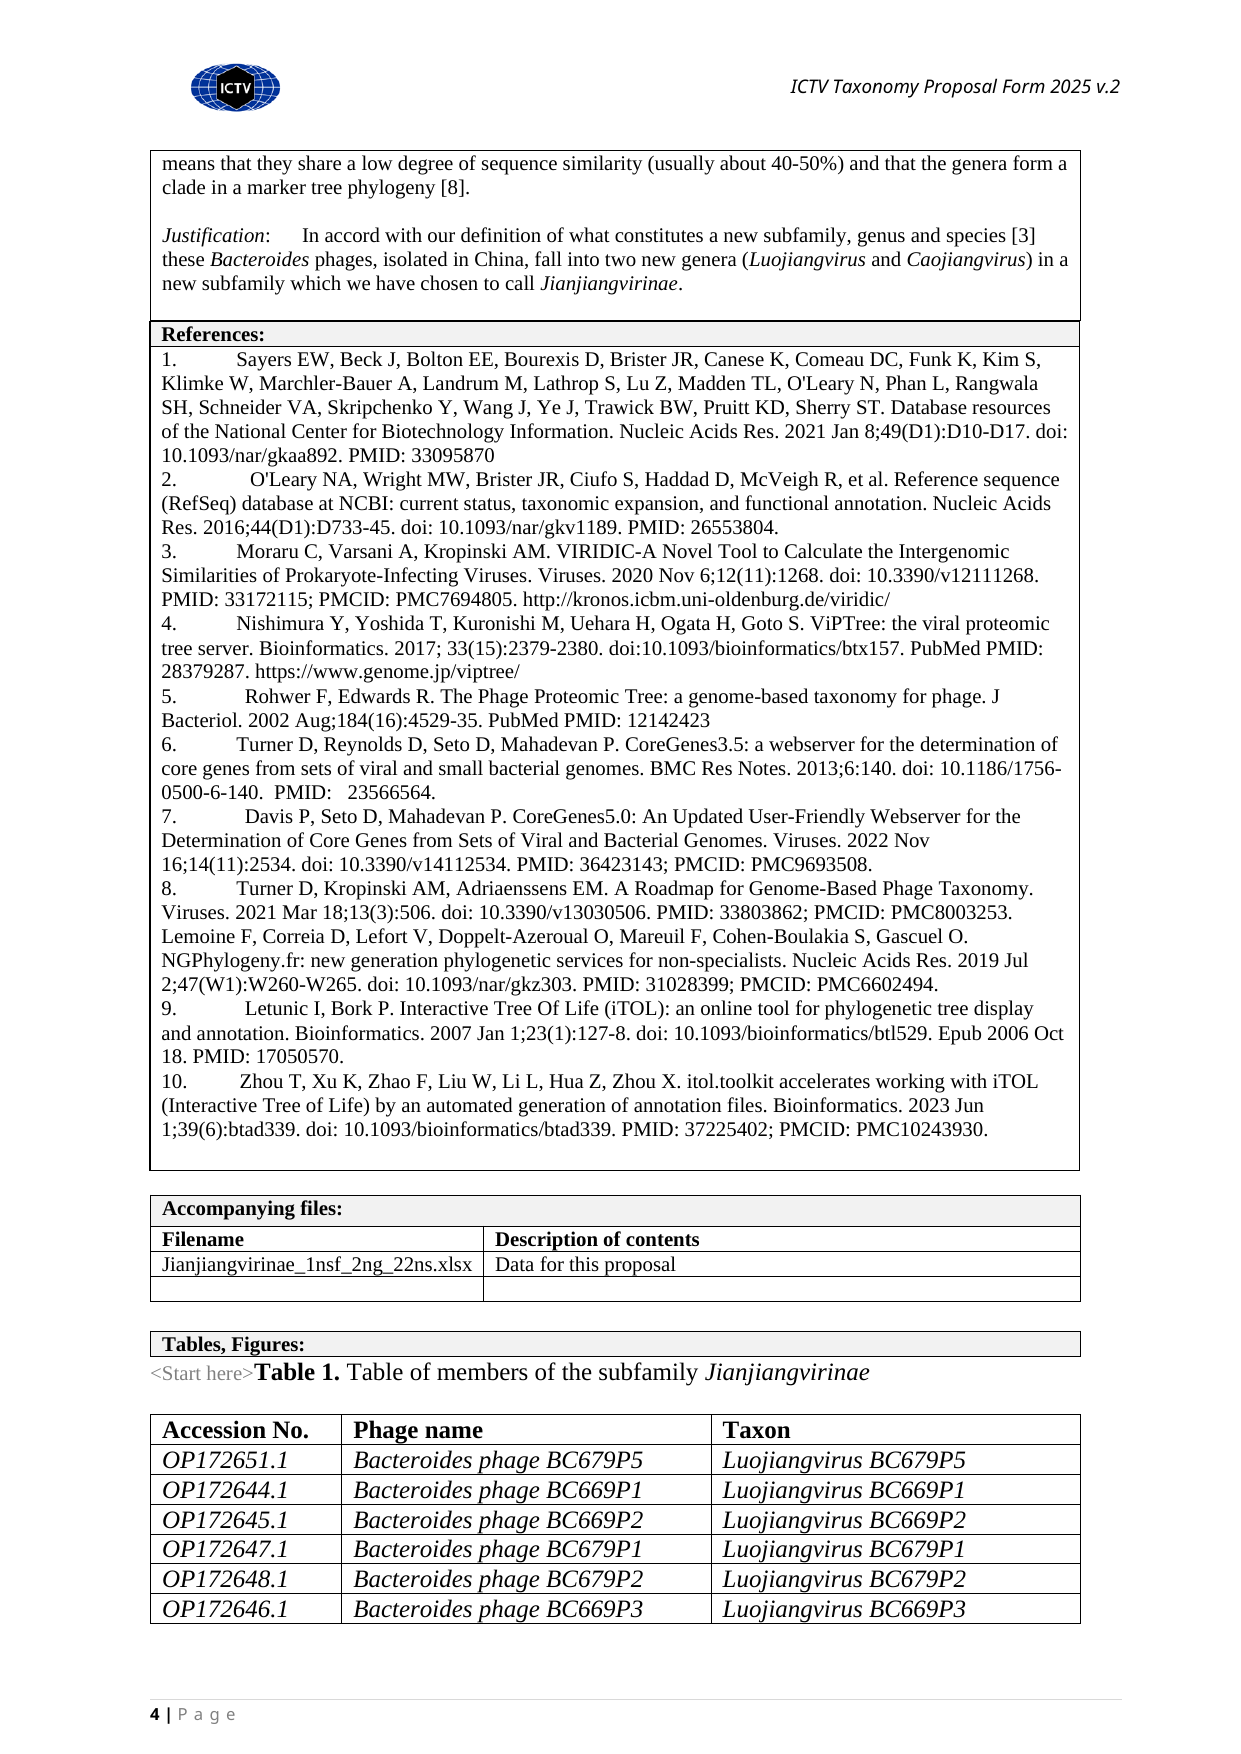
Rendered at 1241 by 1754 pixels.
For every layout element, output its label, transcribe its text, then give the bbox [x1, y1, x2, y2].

table_header References: [151, 322, 1079, 346]
table_cell Jianjiangvirinae_1nsf_2ng_22ns.xlsx [151, 1252, 483, 1276]
table_cell Bacteroides phage BC669P2 [342, 1505, 711, 1533]
table_cell Bacteroides phage BC679P5 [342, 1445, 711, 1474]
table_cell Bacteroides phage BC669P3 [342, 1594, 711, 1623]
table_cell OP172647.1 [151, 1535, 341, 1563]
table_cell Luojiangvirus BC679P5 [712, 1445, 1080, 1474]
table_cell Luojiangvirus BC669P2 [712, 1505, 1080, 1533]
table_cell Luojiangvirus BC679P2 [712, 1564, 1080, 1593]
table_cell Luojiangvirus BC679P1 [712, 1535, 1080, 1563]
table_header Accompanying files: [151, 1196, 1080, 1226]
table_cell Luojiangvirus BC669P1 [712, 1475, 1080, 1504]
table_cell Description of contents [484, 1227, 1080, 1251]
table_cell Bacteroides phage BC669P1 [342, 1475, 711, 1504]
table_cell 1. Sayers EW, Beck J, Bolton EE, Bourexis D, Brister JR, Canese K, Comeau DC, Funk K, Kim S, Klimke W, Marchler-Bauer A, Landrum M, Lathrop S, Lu Z, Madden TL, O'Leary N, Phan L, Rangwala SH, Schneider VA, Skripchenko Y, Wang J, Ye J, Trawick BW, Pruitt KD, Sherry ST. Database resources of the National Center for Biotechnology Information. Nucleic Acids Res. 2021 Jan 8;49(D1):D10-D17. doi: 10.1093/nar/gkaa892. PMID: 33095870 2. O'Leary NA, Wright MW, Brister JR, Ciufo S, Haddad D, McVeigh R, et al. Reference sequence (RefSeq) database at NCBI: current status, taxonomic expansion, and functional annotation. Nucleic Acids Res. 2016;44(D1):D733-45. doi: 10.1093/nar/gkv1189. PMID: 26553804. 3. Moraru C, Varsani A, Kropinski AM. VIRIDIC-A Novel Tool to Calculate the Intergenomic Similarities of Prokaryote-Infecting Viruses. Viruses. 2020 Nov 6;12(11):1268. doi: 10.3390/v12111268. PMID: 33172115; PMCID: PMC7694805. http://kronos.icbm.uni-oldenburg.de/viridic/ 4. Nishimura Y, Yoshida T, Kuronishi M, Uehara H, Ogata H, Goto S. ViPTree: the viral proteomic tree server. Bioinformatics. 2017; 33(15):2379-2380. doi:10.1093/bioinformatics/btx157. PubMed PMID: 28379287. https://www.genome.jp/viptree/ 5. Rohwer F, Edwards R. The Phage Proteomic Tree: a genome-based taxonomy for phage. J Bacteriol. 2002 Aug;184(16):4529-35. PubMed PMID: 12142423 6. Turner D, Reynolds D, Seto D, Mahadevan P. CoreGenes3.5: a webserver for the determination of core genes from sets of viral and small bacterial genomes. BMC Res Notes. 2013;6:140. doi: 10.1186/1756-0500-6-140. PMID: 23566564. 7. Davis P, Seto D, Mahadevan P. CoreGenes5.0: An Updated User-Friendly Webserver for the Determination of Core Genes from Sets of Viral and Bacterial Genomes. Viruses. 2022 Nov 16;14(11):2534. doi: 10.3390/v14112534. PMID: 36423143; PMCID: PMC9693508. 8. Turner D, Kropinski AM, Adriaenssens EM. A Roadmap for Genome-Based Phage Taxonomy. Viruses. 2021 Mar 18;13(3):506. doi: 10.3390/v13030506. PMID: 33803862; PMCID: PMC8003253. Lemoine F, Correia D, Lefort V, Doppelt-Azeroual O, Mareuil F, Cohen-Boulakia S, Gascuel O. NGPhylogeny.fr: new generation phylogenetic services for non-specialists. Nucleic Acids Res. 2019 Jul 2;47(W1):W260-W265. doi: 10.1093/nar/gkz303. PMID: 31028399; PMCID: PMC6602494. 9. Letunic I, Bork P. Interactive Tree Of Life (iTOL): an online tool for phylogenetic tree display and annotation. Bioinformatics. 2007 Jan 1;23(1):127-8. doi: 10.1093/bioinformatics/btl529. Epub 2006 Oct 18. PMID: 17050570. 10. Zhou T, Xu K, Zhao F, Liu W, Li L, Hua Z, Zhou X. itol.toolkit accelerates working with iTOL (Interactive Tree of Life) by an automated generation of annotation files. Bioinformatics. 2023 Jun 1;39(6):btad339. doi: 10.1093/bioinformatics/btad339. PMID: 37225402; PMCID: PMC10243930. [151, 347, 1079, 1169]
table_cell OP172646.1 [151, 1594, 341, 1623]
table_cell Filename [151, 1227, 483, 1251]
table_header Taxon [712, 1415, 1080, 1444]
table_header Phage name [342, 1415, 711, 1444]
table_cell OP172645.1 [151, 1505, 341, 1533]
table_cell OP172651.1 [151, 1445, 341, 1474]
table_cell OP172648.1 [151, 1564, 341, 1593]
table_cell [484, 1277, 1080, 1301]
table_cell Data for this proposal [484, 1252, 1080, 1276]
table_header Accession No. [151, 1415, 341, 1444]
table_cell Bacteroides phage BC679P2 [342, 1564, 711, 1593]
table_cell Luojiangvirus BC669P3 [712, 1594, 1080, 1623]
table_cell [151, 151, 1080, 319]
table_cell Bacteroides phage BC679P1 [342, 1535, 711, 1563]
table_cell OP172644.1 [151, 1475, 341, 1504]
table_cell [151, 1277, 483, 1301]
text <Start here>Table 1. Table of members of the subfamily Jianjiangvirinae [150, 1357, 1122, 1386]
picture [190, 56, 282, 113]
table_header Tables, Figures: [151, 1332, 1080, 1356]
